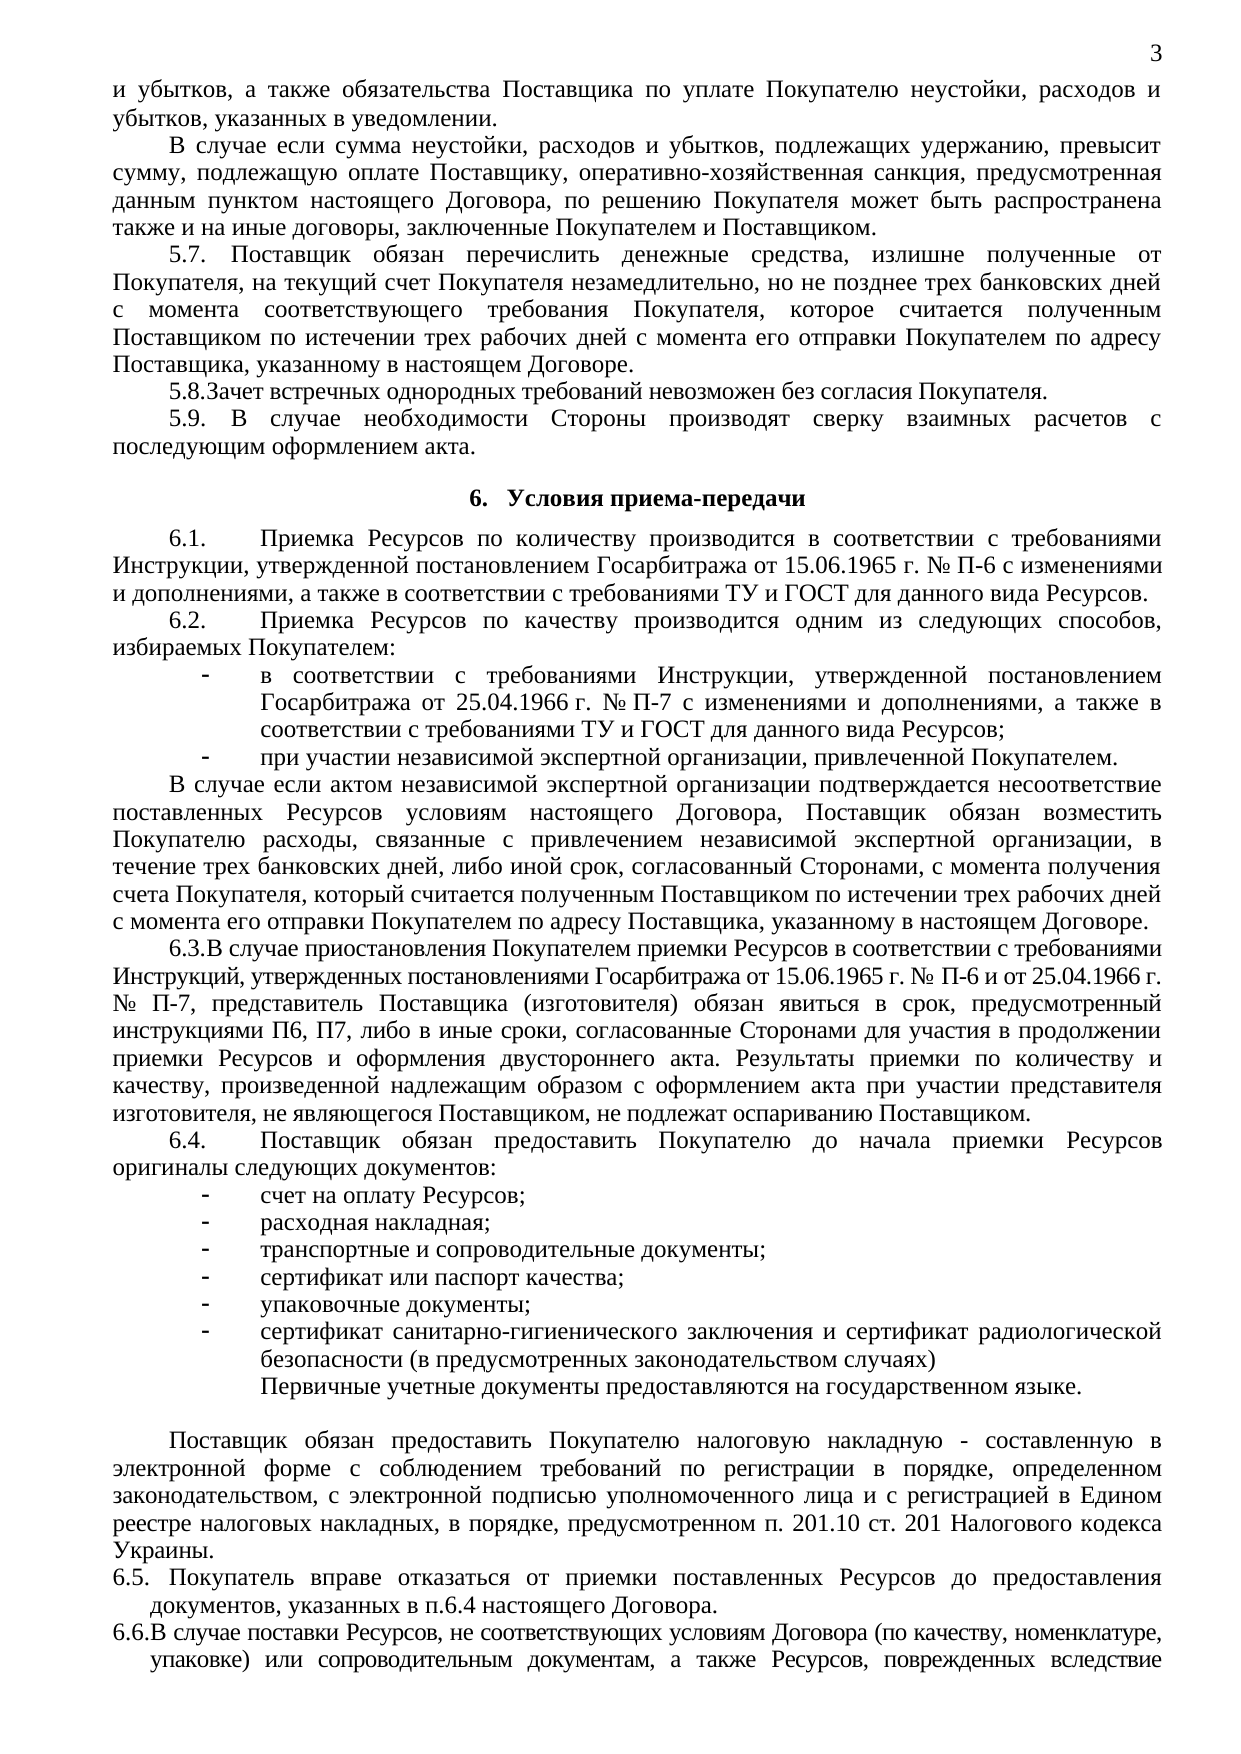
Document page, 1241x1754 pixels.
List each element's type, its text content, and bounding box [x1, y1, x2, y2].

list Приемка Ресурсов по качеству производится одним из следующих способов, избираемых Покупателем: [112, 607, 1162, 661]
list сертификат санитарно-гигиенического заключения и сертификат радиологической безопасности (в предусмотренных законодательством случаях) [201, 1318, 1162, 1372]
list упаковочные документы; [201, 1290, 1162, 1318]
list в соответствии с требованиями Инструкции, утвержденной постановлением Госарбитража от 25.04.1966 г. № П-7 с изменениями и дополнениями, а также в соответствии с требованиями ТУ и ГОСТ для данного вида Ресурсов; [201, 661, 1162, 743]
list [112, 1618, 1162, 1673]
text Поставщик обязан предоставить Покупателю налоговую накладную - составленную в электронной форме с соблюдением требований по регистрации в порядке, определенном законодательством, с электронной подписью уполномоченного лица и с регистрацией в Едином реестре налоговых накладных, в порядке, предусмотренном п. 201.10 ст. 201 Налогового кодекса Украины. [112, 1427, 1162, 1564]
list при участии независимой экспертной организации, привлеченной Покупателем. [201, 743, 1162, 771]
text Первичные учетные документы предоставляются на государственном языке. [260, 1372, 1162, 1400]
list расходная накладная; [201, 1208, 1162, 1236]
list транспортные и сопроводительные документы; [201, 1236, 1162, 1263]
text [112, 74, 1162, 131]
text В случае если актом независимой экспертной организации подтверждается несоответствие поставленных Ресурсов условиям настоящего Договора, Поставщик обязан возместить Покупателю расходы, связанные с привлечением независимой экспертной организации, в течение трех банковских дней, либо иной срок, согласованный Сторонами, с момента получения счета Покупателя, который считается полученным Поставщиком по истечении трех рабочих дней с момента его отправки Покупателем по адресу Поставщика, указанному в настоящем Договоре. [112, 771, 1162, 935]
list Зачет встречных однородных требований невозможен без согласия Покупателя. [112, 378, 1181, 405]
list Покупатель вправе отказаться от приемки поставленных Ресурсов до предоставления документов, указанных в п.6.4 настоящего Договора. [112, 1564, 1162, 1618]
list Поставщик обязан перечислить денежные средства, излишне полученные от Покупателя, на текущий счет Покупателя незамедлительно, но не позднее трех банковских дней с момента соответствующего требования Покупателя, которое считается полученным Поставщиком по истечении трех рабочих дней с момента его отправки Покупателем по адресу Поставщика, указанному в настоящем Договоре. [112, 241, 1162, 378]
list счет на оплату Ресурсов; [201, 1181, 1162, 1208]
list Приемка Ресурсов по количеству производится в соответствии с требованиями Инструкции, утвержденной постановлением Госарбитража от 15.06.1965 г. № П-6 с изменениями и дополнениями, а также в соответствии с требованиями ТУ и ГОСТ для данного вида Ресурсов. [112, 524, 1162, 607]
list Поставщик обязан предоставить Покупателю до начала приемки Ресурсов оригиналы следующих документов: [112, 1127, 1162, 1181]
list В случае приостановления Покупателем приемки Ресурсов в соответствии с требованиями Инструкций, утвержденных постановлениями Госарбитража от 15.06.1965 г. № П-6 и от 25.04.1966 г. № П-7, представитель Поставщика (изготовителя) обязан явиться в срок, предусмотренный инструкциями П6, П7, либо в иные сроки, согласованные Сторонами для участия в продолжении приемки Ресурсов и оформления двустороннего акта. Результаты приемки по количеству и качеству, произведенной надлежащим образом с оформлением акта при участии представителя изготовителя, не являющегося Поставщиком, не подлежат оспариванию Поставщиком. [112, 935, 1162, 1127]
list В случае необходимости Стороны производят сверку взаимных расчетов с последующим оформлением акта. [112, 405, 1162, 460]
list Условия приема-передачи [112, 485, 1162, 512]
text В случае если сумма неустойки, расходов и убытков, подлежащих удержанию, превысит сумму, подлежащую оплате Поставщику, оперативно-хозяйственная санкция, предусмотренная данным пунктом настоящего Договора, по решению Покупателя может быть распространена также и на иные договоры, заключенные Покупателем и Поставщиком. [112, 131, 1162, 241]
list сертификат или паспорт качества; [201, 1263, 1162, 1290]
